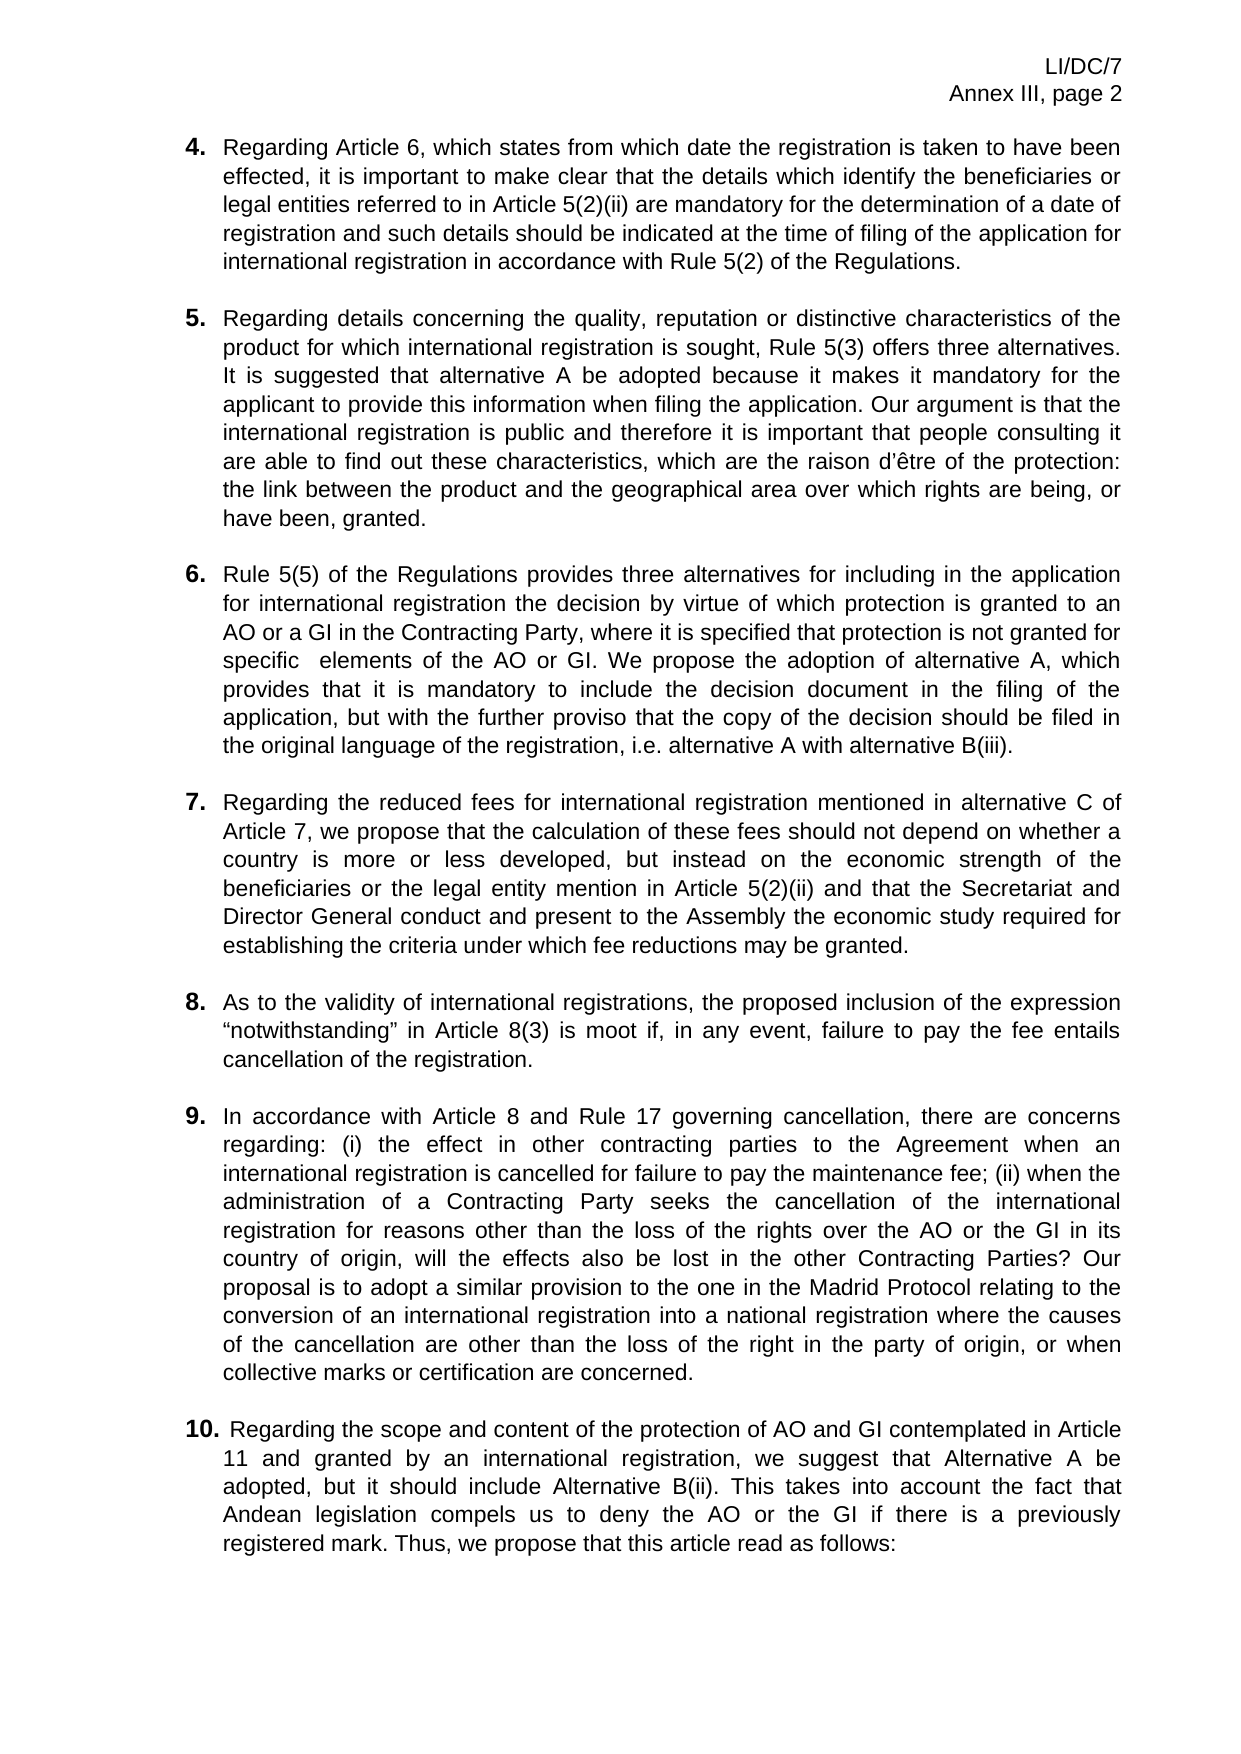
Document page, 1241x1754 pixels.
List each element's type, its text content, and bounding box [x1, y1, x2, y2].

list In accordance with Article 8 and Rule 17 governing cancellation, there are concerns regarding: (i) the effect in other contracting parties to the Agreement when an international registration is cancelled for failure to pay the maintenance fee; (ii) when the administration of a Contracting Party seeks the cancellation of the international registration for reasons other than the loss of the rights over the AO or the GI in its country of origin, will the effects also be lost in the other Contracting Parties? Our proposal is to adopt a similar provision to the one in the Madrid Protocol relating to the conversion of an international registration into a national registration where the causes of the cancellation are other than the loss of the right in the party of origin, or when collective marks or certification are concerned. [185, 1101, 1122, 1385]
list Rule 5(5) of the Regulations provides three alternatives for including in the application for international registration the decision by virtue of which protection is granted to an AO or a GI in the Contracting Party, where it is specified that protection is not granted for specific elements of the AO or GI. We propose the adoption of alternative A, which provides that it is mandatory to include the decision document in the filing of the application, but with the further proviso that the copy of the decision should be filed in the original language of the registration, i.e. alternative A with alternative B(iii). [185, 559, 1122, 759]
list Regarding details concerning the quality, reputation or distinctive characteristics of the product for which international registration is sought, Rule 5(3) offers three alternatives. It is suggested that alternative A be adopted because it makes it mandatory for the applicant to provide this information when filing the application. Our argument is that the international registration is public and therefore it is important that people consulting it are able to find out these characteristics, which are the raison d’être of the protection: the link between the product and the geographical area over which rights are being, or have been, granted. [185, 303, 1122, 531]
list Regarding Article 6, which states from which date the registration is taken to have been effected, it is important to make clear that the details which identify the beneficiaries or legal entities referred to in Article 5(2)(ii) are mandatory for the determination of a date of registration and such details should be indicated at the time of filing of the application for international registration in accordance with Rule 5(2) of the Regulations. [185, 132, 1122, 275]
list Regarding the scope and content of the protection of AO and GI contemplated in Article 11 and granted by an international registration, we suggest that Alternative A be adopted, but it should include Alternative B(ii). This takes into account the fact that Andean legislation compels us to deny the AO or the GI if there is a previously registered mark. Thus, we propose that this article read as follows: [185, 1414, 1122, 1556]
list As to the validity of international registrations, the proposed inclusion of the expression “notwithstanding” in Article 8(3) is moot if, in any event, failure to pay the fee entails cancellation of the registration. [185, 987, 1122, 1072]
list Regarding the reduced fees for international registration mentioned in alternative C of Article 7, we propose that the calculation of these fees should not depend on whether a country is more or less developed, but instead on the economic strength of the beneficiaries or the legal entity mention in Article 5(2)(ii) and that the Secretariat and Director General conduct and present to the Assembly the economic study required for establishing the criteria under which fee reductions may be granted. [185, 787, 1122, 958]
